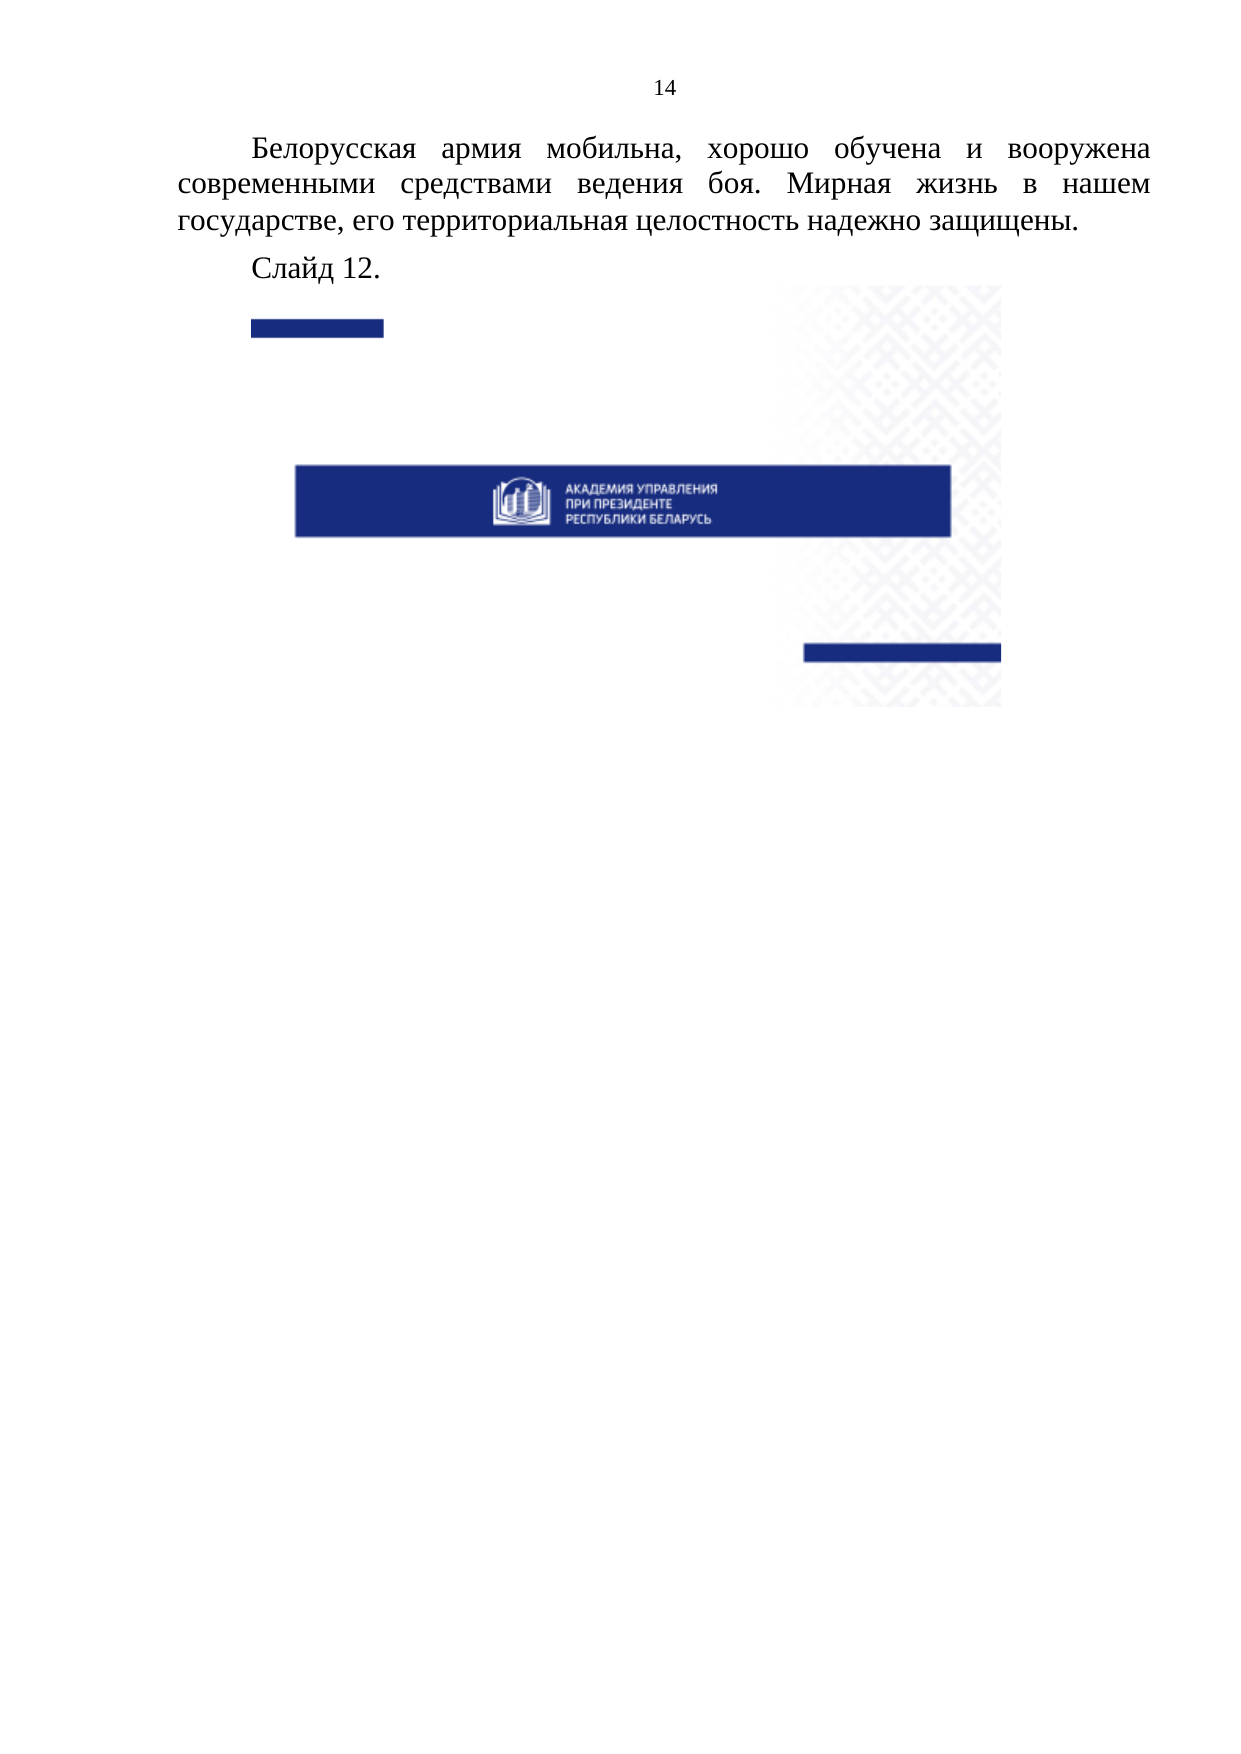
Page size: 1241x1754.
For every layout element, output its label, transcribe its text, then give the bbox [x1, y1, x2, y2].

picture [251, 285, 1002, 707]
text Белорусская армия мобильна, хорошо обучена и вооружена современными средствами ведения боя. Мирная жизнь в нашем государстве, его территориальная целостность надежно защищены. [177, 129, 1152, 237]
text Слайд 12. [177, 249, 1152, 285]
